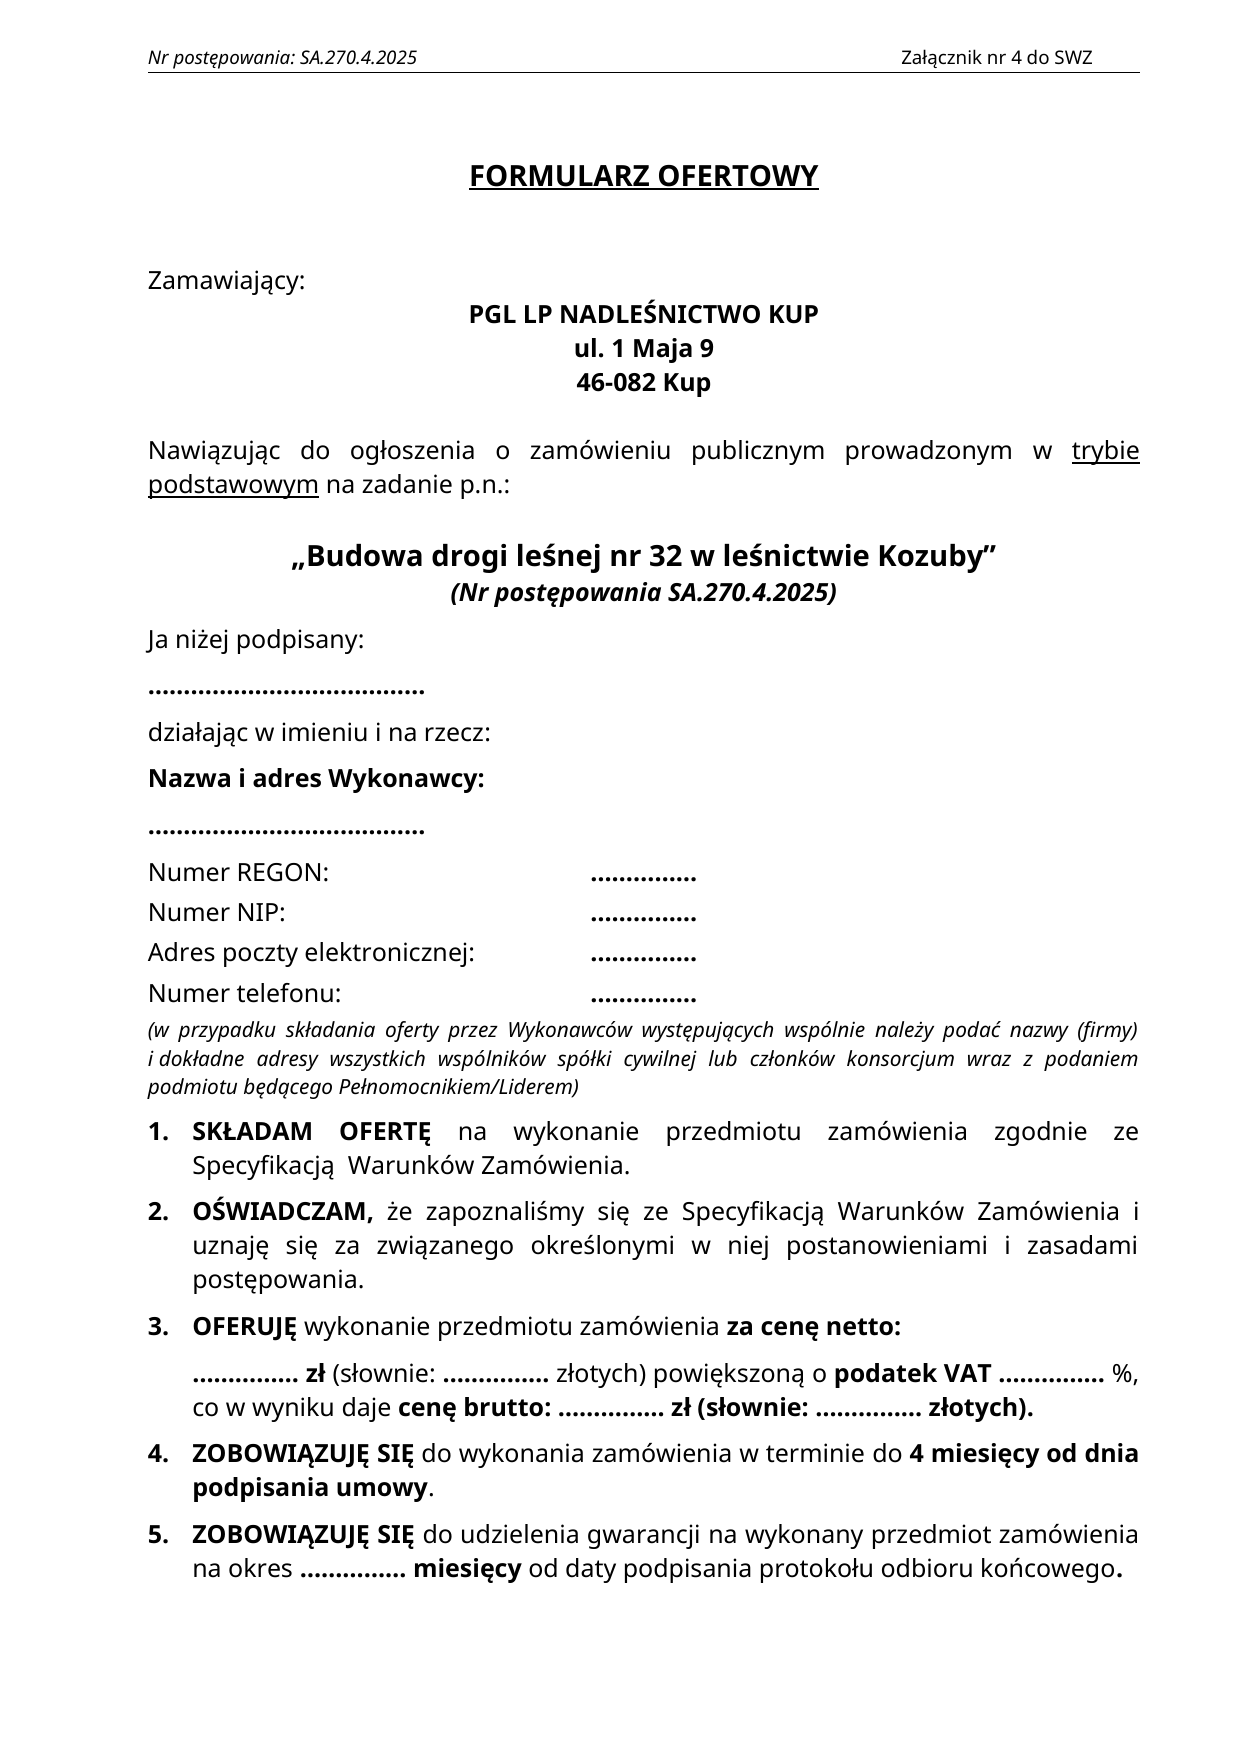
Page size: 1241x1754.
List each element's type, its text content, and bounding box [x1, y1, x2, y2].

title ul. 1 Maja 9 [148, 331, 1140, 365]
text Ja niżej podpisany: [148, 621, 1140, 656]
list ZOBOWIĄZUJĘ SIĘ do udzielenia gwarancji na wykonany przedmiot zamówienia na okres miesięcy od daty podpisania protokołu odbioru końcowego. [148, 1516, 1140, 1584]
list SKŁADAM OFERTĘ na wykonanie przedmiotu zamówienia zgodnie ze Specyfikacją Warunków Zamówienia. [148, 1113, 1140, 1181]
text działając w imieniu i na rzecz: [148, 714, 1140, 749]
title 46-082 Kup [148, 365, 1140, 399]
list OŚWIADCZAM, że zapoznaliśmy się ze Specyfikacją Warunków Zamówienia i uznaję się za związanego określonymi w niej postanowieniami i zasadami postępowania. [148, 1194, 1140, 1296]
text (Nr postępowania SA.270.4.2025) [148, 575, 1140, 609]
text „Budowa drogi leśnej nr 32 w leśnictwie Kozuby” [148, 535, 1140, 575]
list OFERUJĘ wykonanie przedmiotu zamówienia za cenę netto: [148, 1309, 1140, 1343]
text (w przypadku składania oferty przez Wykonawców występujących wspólnie należy podać nazwy (firmy) i dokładne adresy wszystkich wspólników spółki cywilnej lub członków konsorcjum wraz z podaniem podmiotu będącego Pełnomocnikiem/Liderem) [148, 1016, 1140, 1101]
text Zamawiający: [148, 263, 1140, 297]
text Numer NIP: [148, 894, 1140, 929]
title PGL LP NADLEŚNICTWO KUP [148, 297, 1140, 331]
text Nawiązując do ogłoszenia o zamówieniu publicznym prowadzonym w trybie podstawowym na zadanie p.n.: [148, 433, 1140, 501]
text FORMULARZ OFERTOWY [148, 155, 1140, 194]
text zł (słownie: złotych) powiększoną o podatek VAT %, co w wyniku daje cenę brutto: zł (słownie: złotych). [192, 1355, 1140, 1423]
list ZOBOWIĄZUJĘ SIĘ do wykonania zamówienia w terminie do 4 miesięcy od dnia podpisania umowy. [148, 1436, 1140, 1504]
text Nazwa i adres Wykonawcy: [148, 761, 1140, 795]
text Numer telefonu: [148, 975, 1140, 1009]
text Adres poczty elektronicznej: [148, 935, 1140, 969]
text Numer REGON: [148, 854, 1140, 888]
